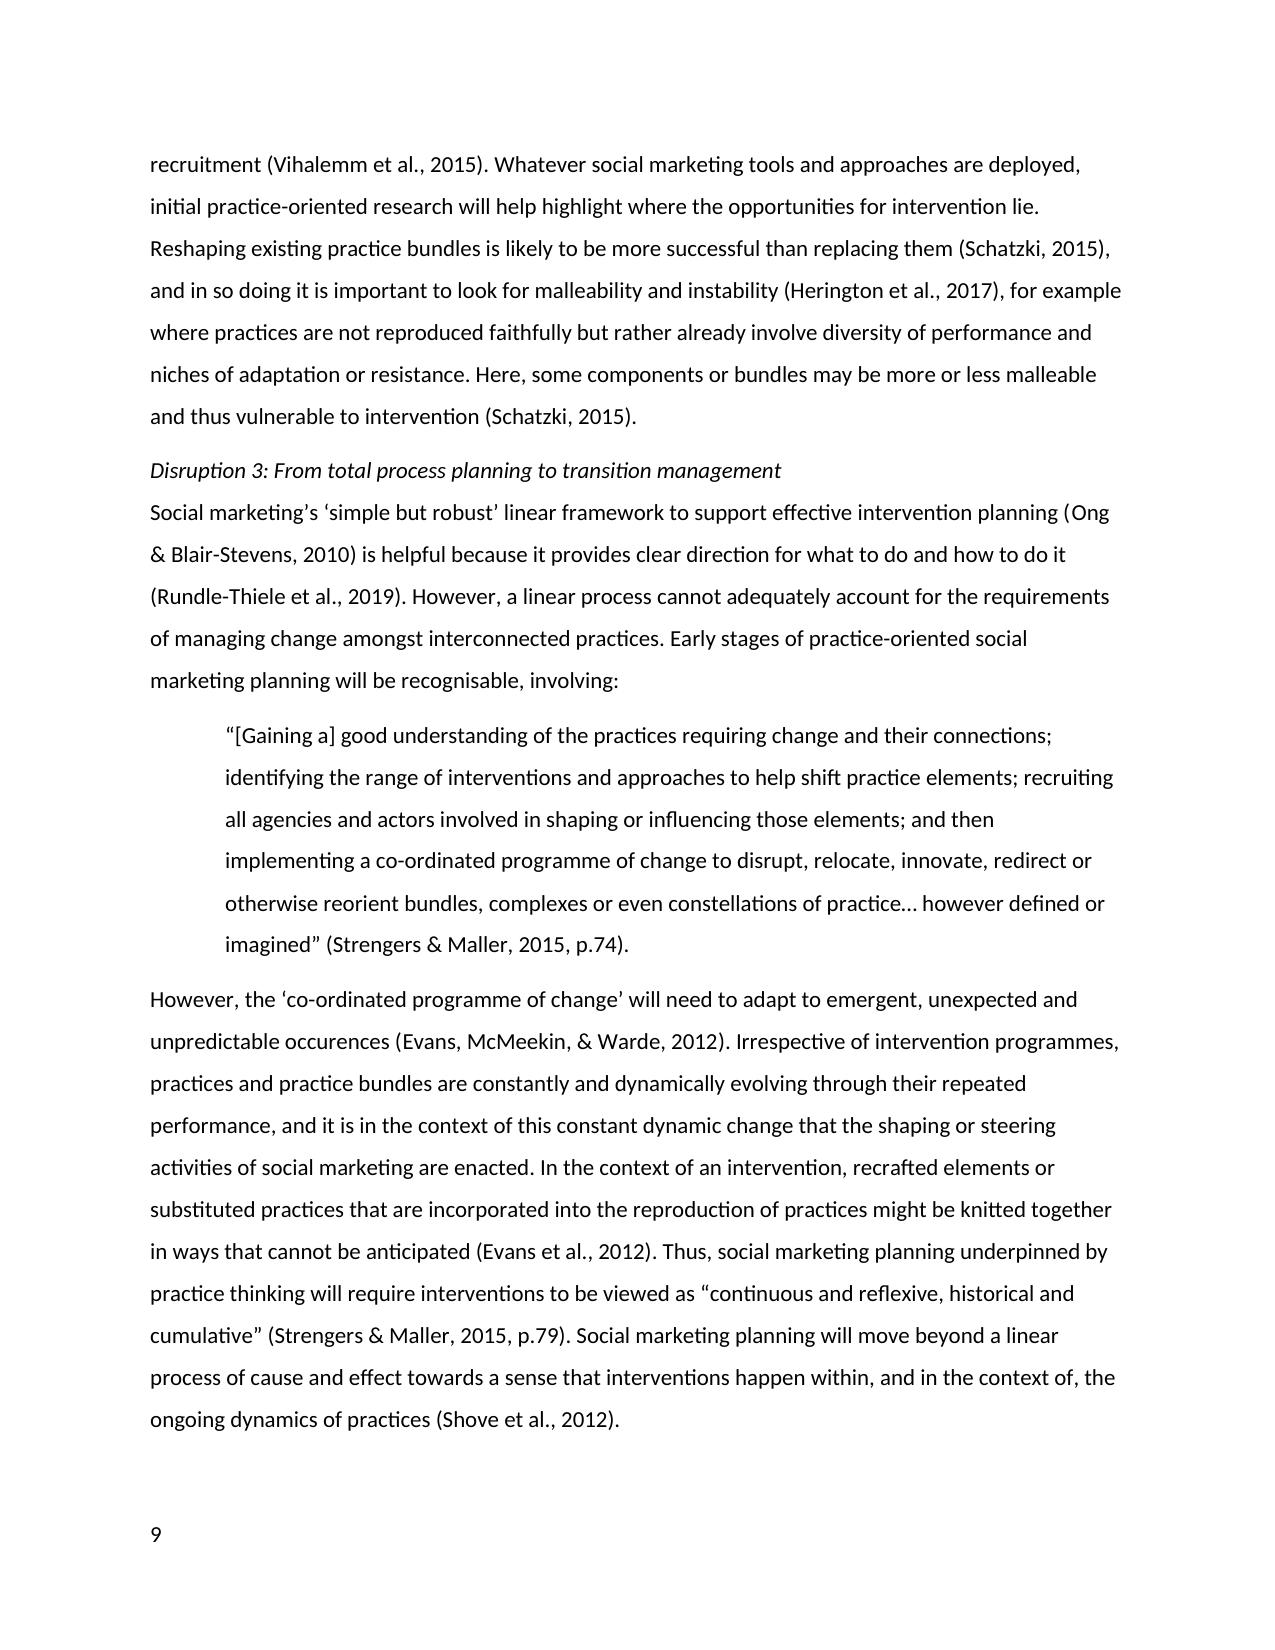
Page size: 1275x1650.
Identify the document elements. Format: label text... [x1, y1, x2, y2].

subtitle Disruption 3: From total process planning to transition management [150, 456, 1125, 484]
text Social marketing’s ‘simple but robust’ linear framework to support effective intervention planning (Ong & Blair-Stevens, 2010) is helpful because it provides clear direction for what to do and how to do it (Rundle-Thiele et al., 2019). However, a linear process cannot adequately account for the requirements of managing change amongst interconnected practices. Early stages of practice-oriented social marketing planning will be recognisable, involving: [150, 498, 1125, 694]
text However, the ‘co-ordinated programme of change’ will need to adapt to emergent, unexpected and unpredictable occurences (Evans, McMeekin, & Warde, 2012). Irrespective of intervention programmes, practices and practice bundles are constantly and dynamically evolving through their repeated performance, and it is in the context of this constant dynamic change that the shaping or steering activities of social marketing are enacted. In the context of an intervention, recrafted elements or substituted practices that are incorporated into the reproduction of practices might be knitted together in ways that cannot be anticipated (Evans et al., 2012). Thus, social marketing planning underpinned by practice thinking will require interventions to be viewed as “continuous and reflexive, historical and cumulative” (Strengers & Maller, 2015, p.79). Social marketing planning will move beyond a linear process of cause and effect towards a sense that interventions happen within, and in the context of, the ongoing dynamics of practices (Shove et al., 2012). [150, 985, 1125, 1433]
text “[Gaining a] good understanding of the practices requiring change and their connections; identifying the range of interventions and approaches to help shift practice elements; recruiting all agencies and actors involved in shaping or influencing those elements; and then implementing a co-ordinated programme of change to disrupt, relocate, innovate, redirect or otherwise reorient bundles, complexes or even constellations of practice… however defined or imagined” (Strengers & Maller, 2015, p.74). [225, 721, 1125, 959]
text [150, 150, 1125, 430]
